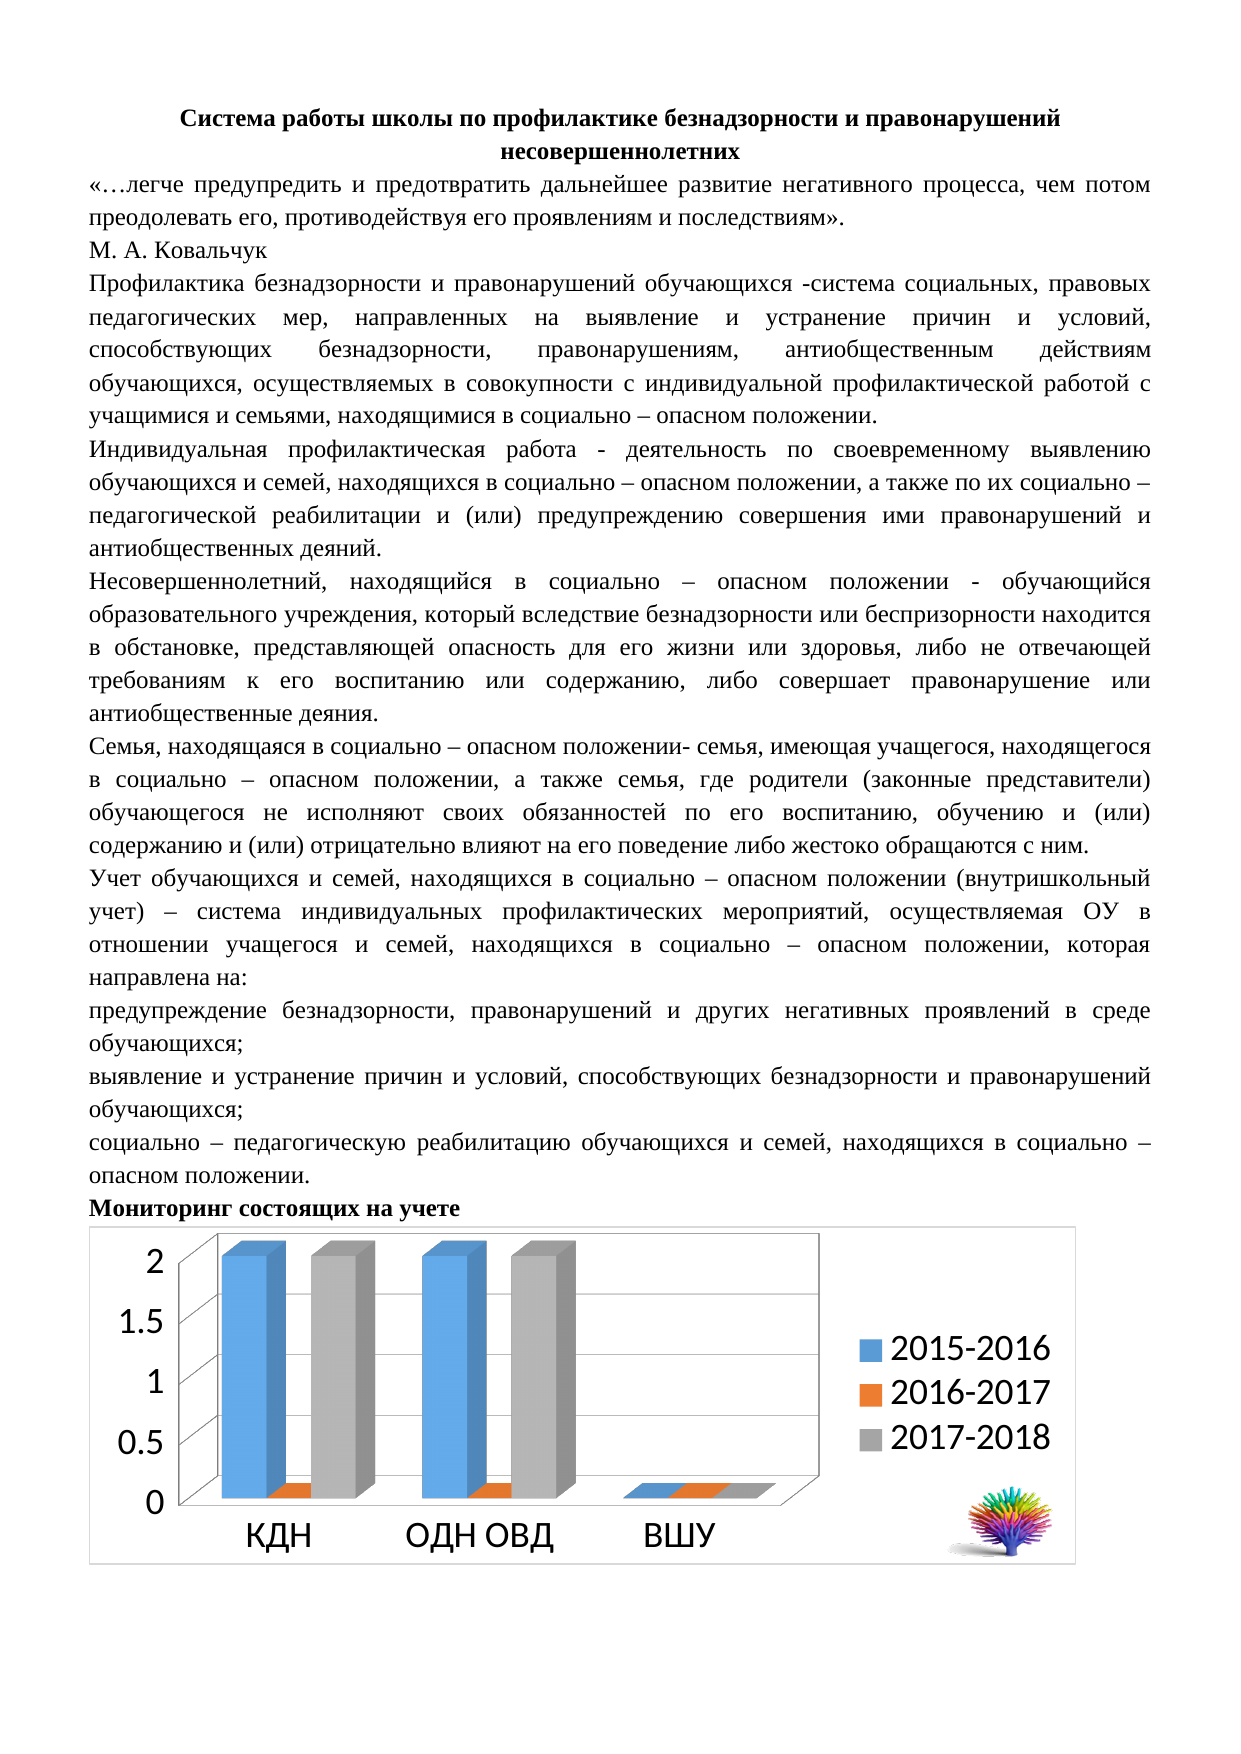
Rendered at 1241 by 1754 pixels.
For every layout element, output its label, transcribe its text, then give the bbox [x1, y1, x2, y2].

text предупреждение безнадзорности, правонарушений и других негативных проявлений в среде обучающихся; [89, 995, 1152, 1057]
text «…легче предупредить и предотвратить дальнейшее развитие негативного процесса, чем потом преодолевать его, противодействуя его проявлениям и последствиям». [89, 169, 1152, 231]
text Индивидуальная профилактическая работа - деятельность по своевременному выявлению обучающихся и семей, находящихся в социально – опасном положении, а также по их социально – педагогической реабилитации и (или) предупреждению совершения ими правонарушений и антиобщественных деяний. [89, 434, 1152, 561]
text М. А. Ковальчук [89, 236, 1152, 264]
text Учет обучающихся и семей, находящихся в социально – опасном положении (внутришкольный учет) – система индивидуальных профилактических мероприятий, осуществляемая ОУ в отношении учащегося и семей, находящихся в социально – опасном положении, которая направлена на: [89, 863, 1152, 991]
text Система работы школы по профилактике безнадзорности и правонарушений несовершеннолетних [89, 103, 1152, 165]
text выявление и устранение причин и условий, способствующих безнадзорности и правонарушений обучающихся; [89, 1061, 1152, 1123]
text Несовершеннолетний, находящийся в социально – опасном положении - обучающийся образовательного учреждения, который вследствие безнадзорности или беспризорности находится в обстановке, представляющей опасность для его жизни или здоровья, либо не отвечающей требованиям к его воспитанию или содержанию, либо совершает правонарушение или антиобщественные деяния. [89, 566, 1152, 727]
text социально – педагогическую реабилитацию обучающихся и семей, находящихся в социально – опасном положении. [89, 1127, 1152, 1189]
text Семья, находящаяся в социально – опасном положении- семья, имеющая учащегося, находящегося в социально – опасном положении, а также семья, где родители (законные представители) обучающегося не исполняют своих обязанностей по его воспитанию, обучению и (или) содержанию и (или) отрицательно влияют на его поведение либо жестоко обращаются с ним. [89, 731, 1152, 859]
text Профилактика безнадзорности и правонарушений обучающихся -система социальных, правовых педагогических мер, направленных на выявление и устранение причин и условий, способствующих безнадзорности, правонарушениям, антиобщественным действиям обучающихся, осуществляемых в совокупности с индивидуальной профилактической работой с учащимися и семьями, находящимися в социально – опасном положении. [89, 268, 1152, 429]
text Мониторинг состоящих на учете [89, 1193, 1152, 1222]
picture [938, 1478, 1076, 1564]
